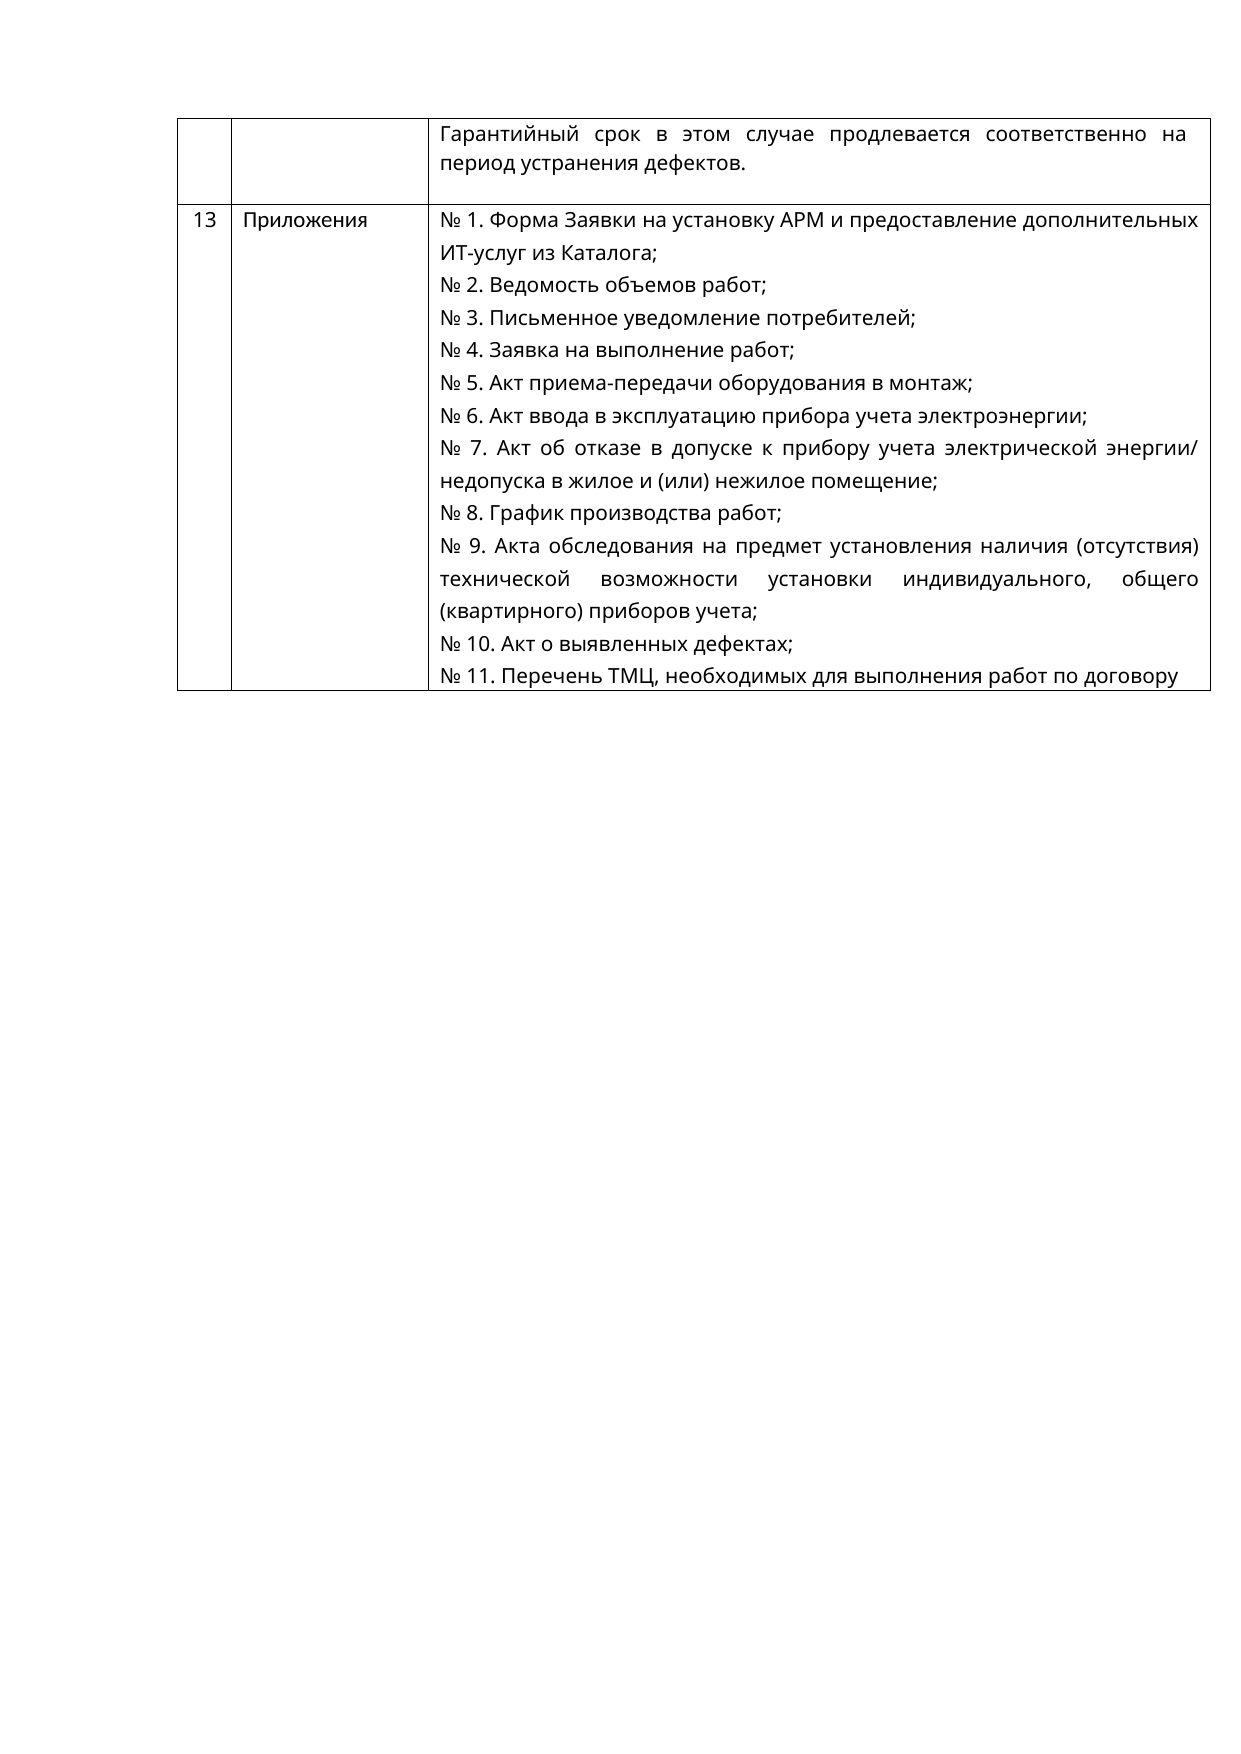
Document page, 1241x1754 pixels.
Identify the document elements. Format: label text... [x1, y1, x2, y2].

table_cell № 1. Форма Заявки на установку АРМ и предоставление дополнительных ИТ-услуг из Каталога; № 2. Ведомость объемов работ; № 3. Письменное уведомление потребителей; № 4. Заявка на выполнение работ; № 5. Акт приема-передачи оборудования в монтаж; № 6. Акт ввода в эксплуатацию прибора учета электроэнергии; № 7. Акт об отказе в допуске к прибору учета электрической энергии/ недопуска в жилое и (или) нежилое помещение; № 8. График производства работ; № 9. Акта обследования на предмет установления наличия (отсутствия) технической возможности установки индивидуального, общего (квартирного) приборов учета; № 10. Акт о выявленных дефектах; № 11. Перечень ТМЦ, необходимых для выполнения работ по договору [429, 205, 1210, 690]
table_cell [232, 119, 428, 204]
table_cell 12 [178, 119, 231, 204]
table_cell 13 [178, 205, 231, 690]
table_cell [429, 119, 1210, 204]
table_cell Приложения [232, 205, 428, 690]
